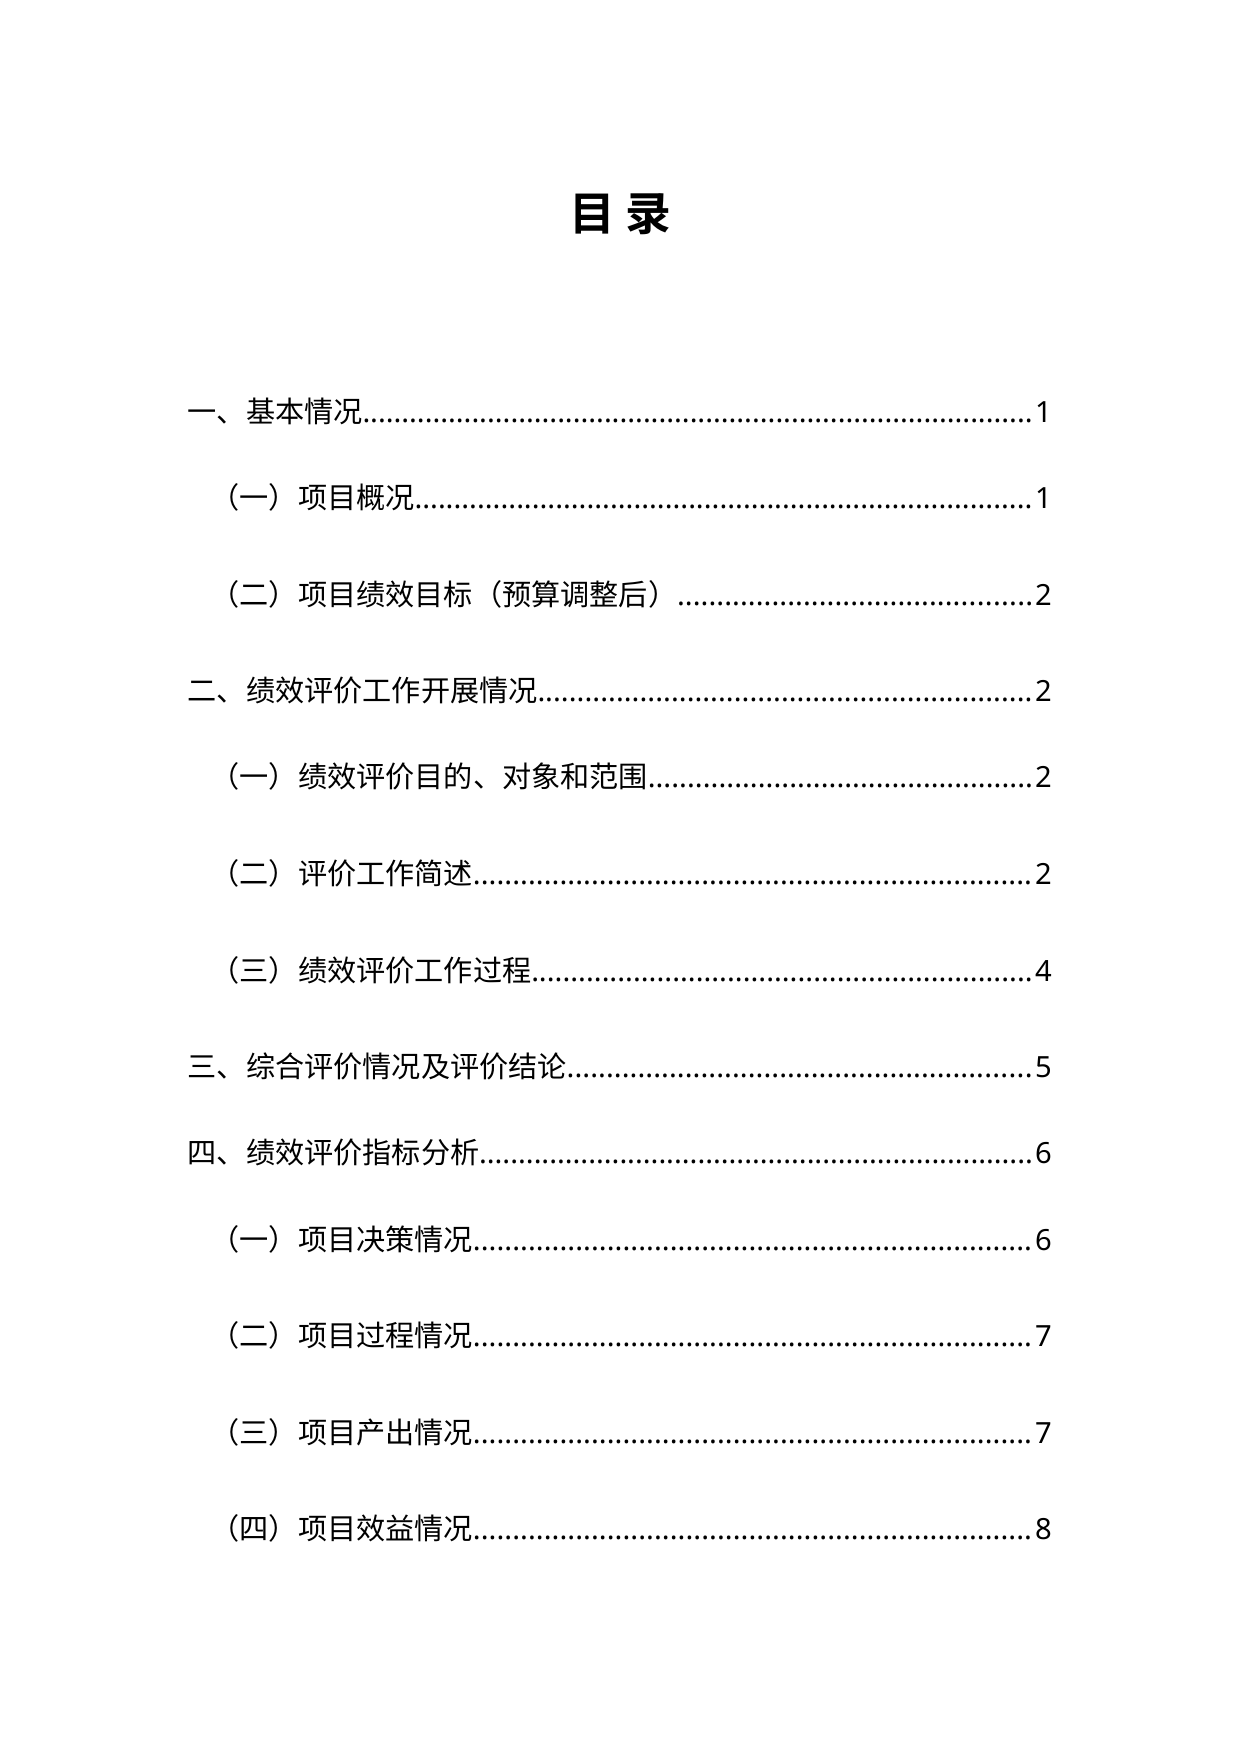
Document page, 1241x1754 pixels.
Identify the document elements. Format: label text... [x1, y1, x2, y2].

text （三）项目产出情况 7 [210, 1398, 1053, 1463]
text （二）项目绩效目标（预算调整后） 2 [210, 560, 1053, 625]
text 目 录 [187, 162, 1053, 259]
text 二、绩效评价工作开展情况 2 [187, 657, 1053, 722]
text （一）项目决策情况 6 [210, 1205, 1053, 1270]
text （三）绩效评价工作过程 4 [210, 936, 1053, 1001]
text （四）项目效益情况 8 [210, 1494, 1053, 1559]
text 四、绩效评价指标分析 6 [187, 1119, 1053, 1184]
text 一、基本情况 1 [187, 377, 1053, 442]
text （一）项目概况 1 [210, 463, 1053, 528]
text （一）绩效评价目的、对象和范围 2 [210, 743, 1053, 808]
text （二）项目过程情况 7 [210, 1301, 1053, 1366]
text 三、综合评价情况及评价结论 5 [187, 1032, 1053, 1097]
text （二）评价工作简述 2 [210, 839, 1053, 904]
